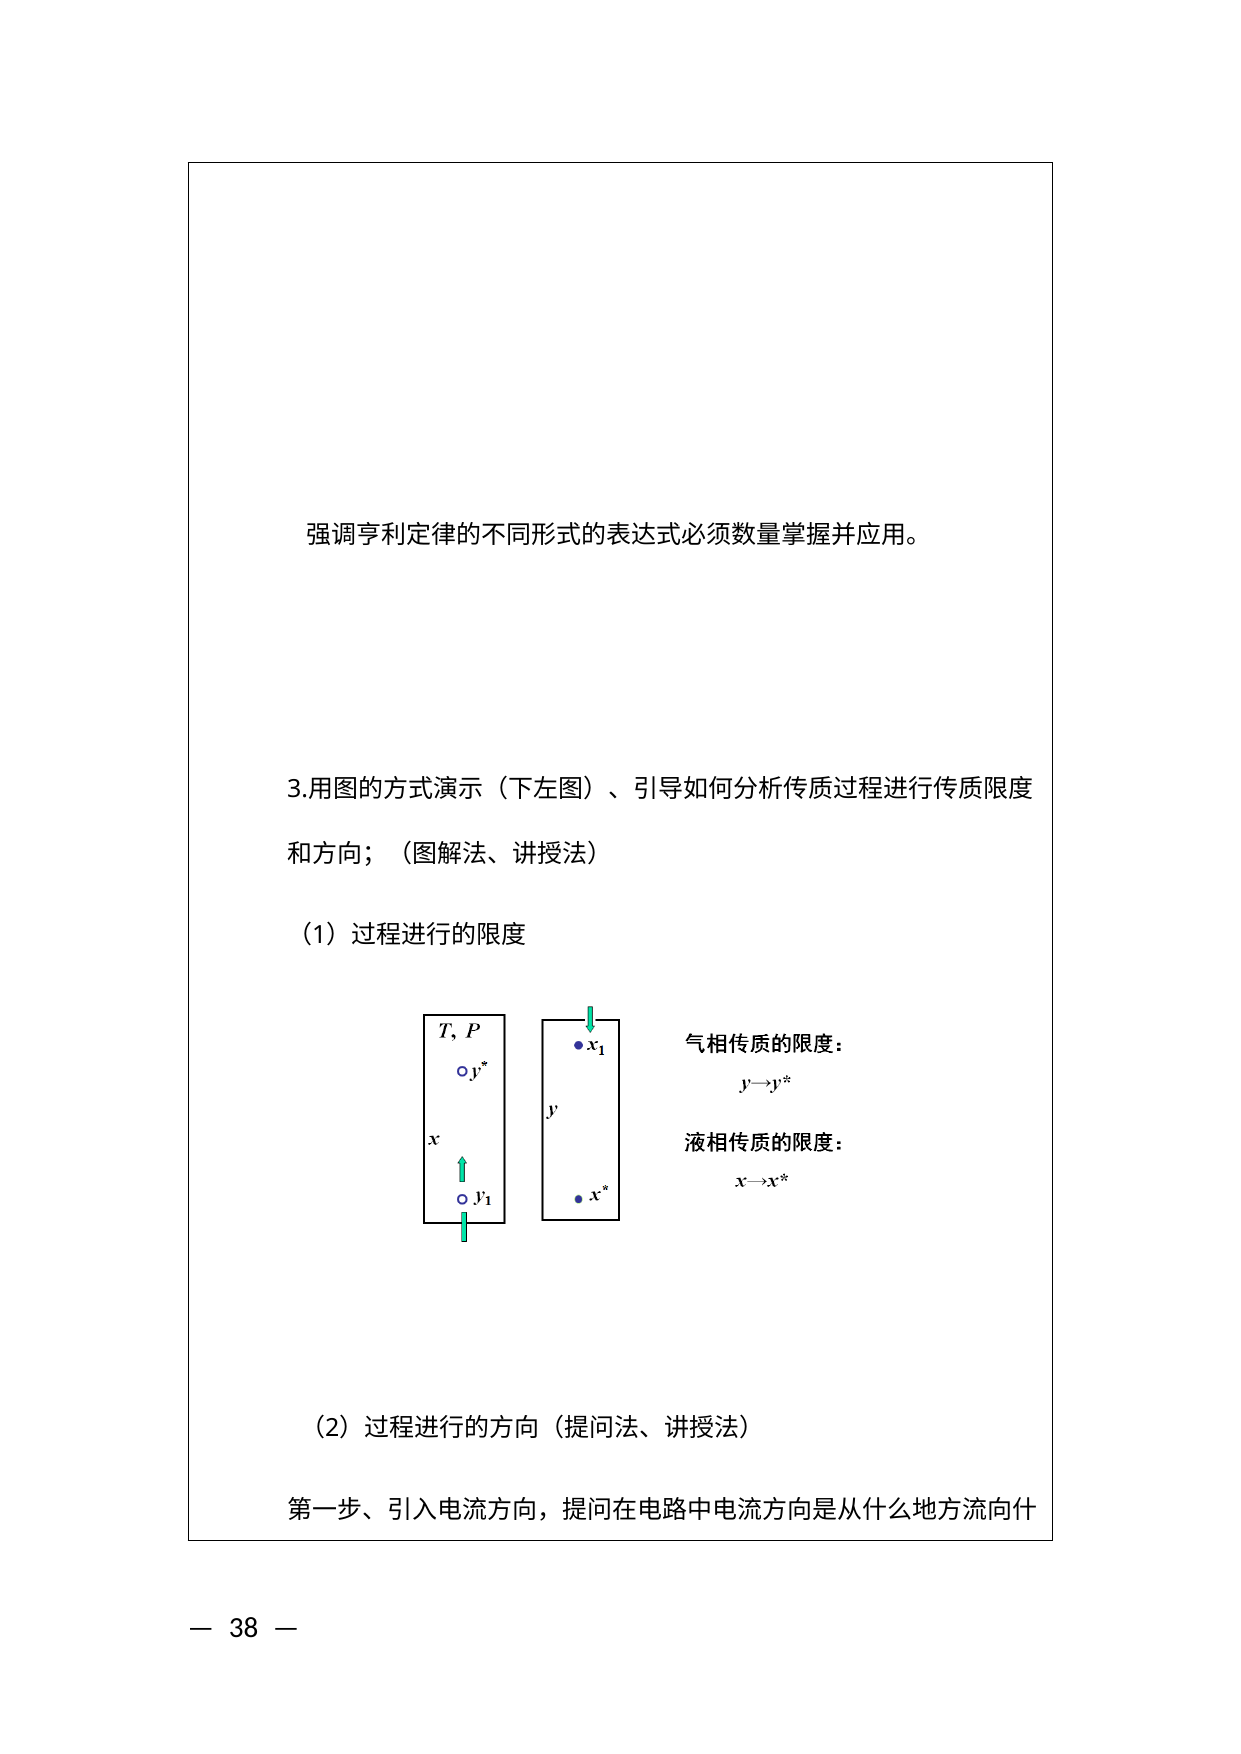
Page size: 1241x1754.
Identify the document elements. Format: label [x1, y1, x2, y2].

table_cell [189, 163, 1052, 1540]
picture [398, 1001, 864, 1251]
